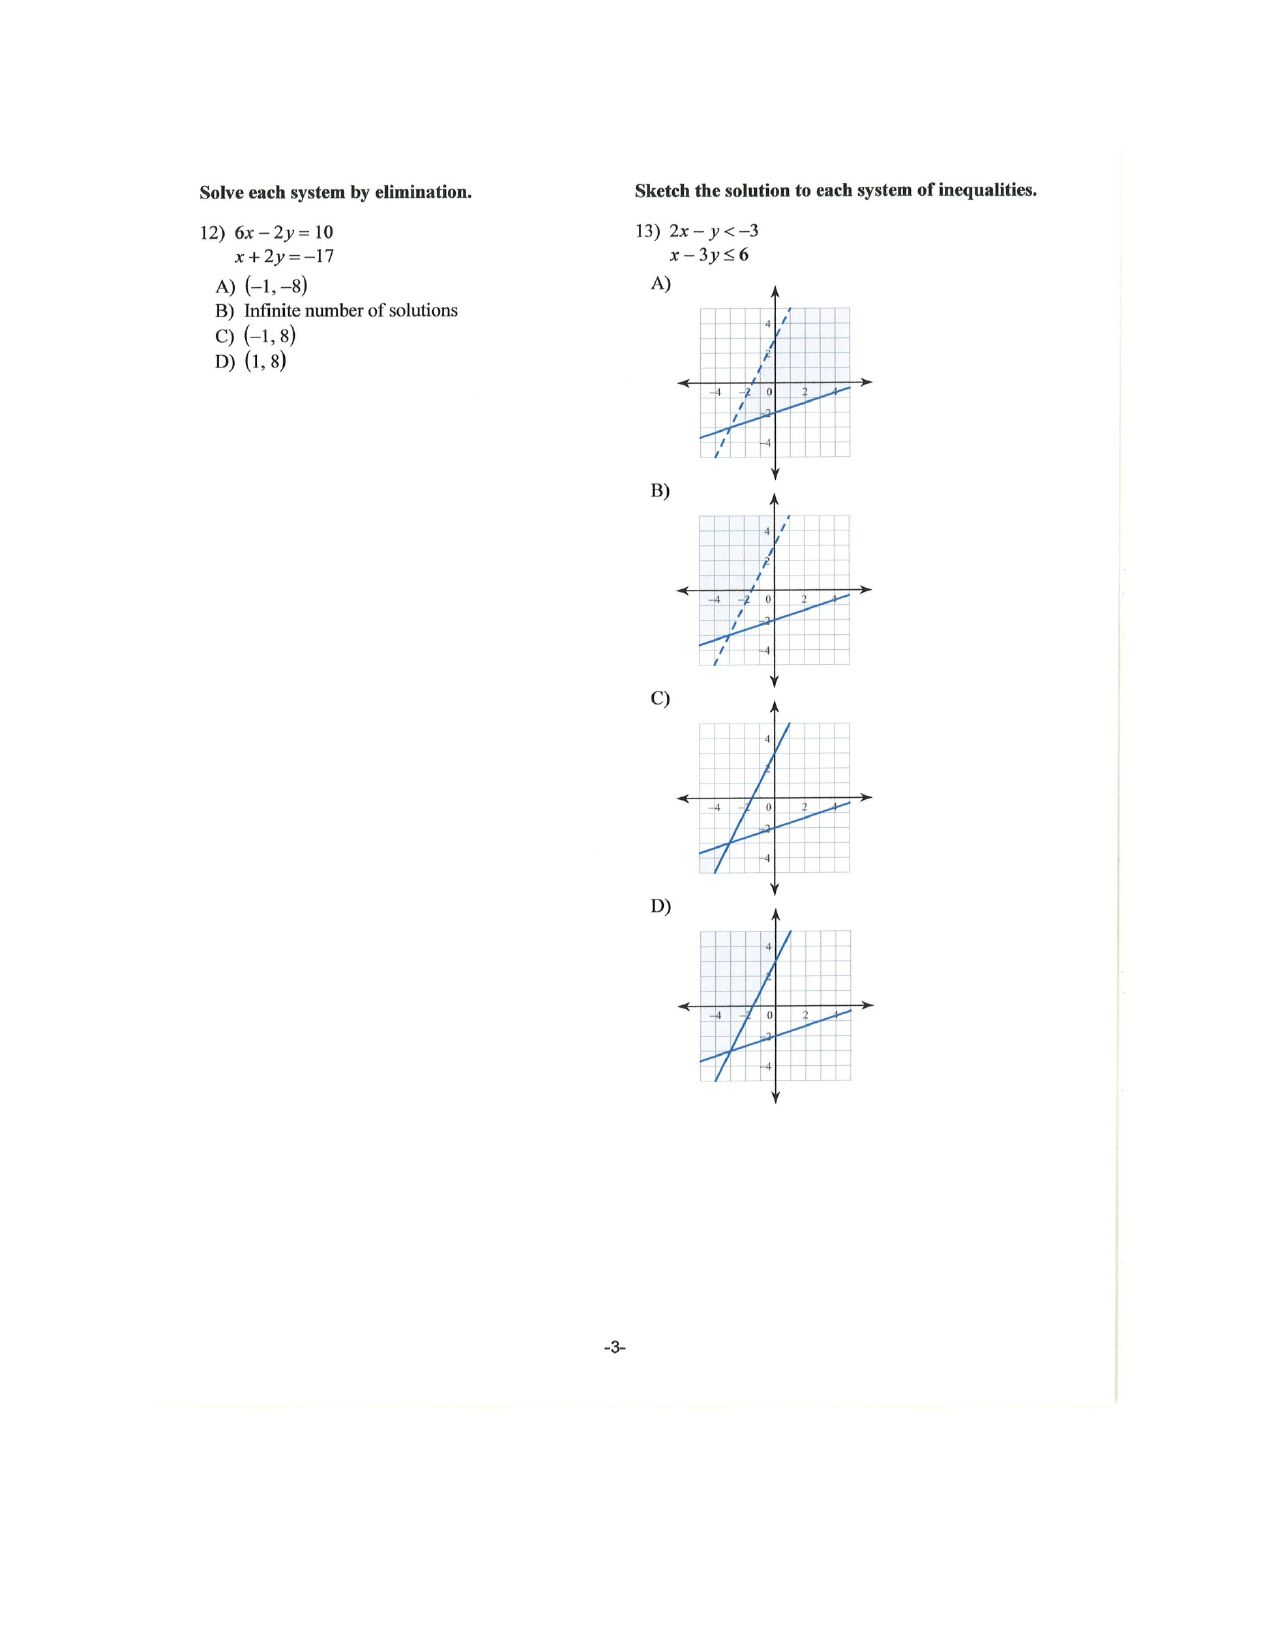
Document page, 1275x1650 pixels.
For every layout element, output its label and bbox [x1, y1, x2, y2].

picture [150, 150, 1125, 1412]
